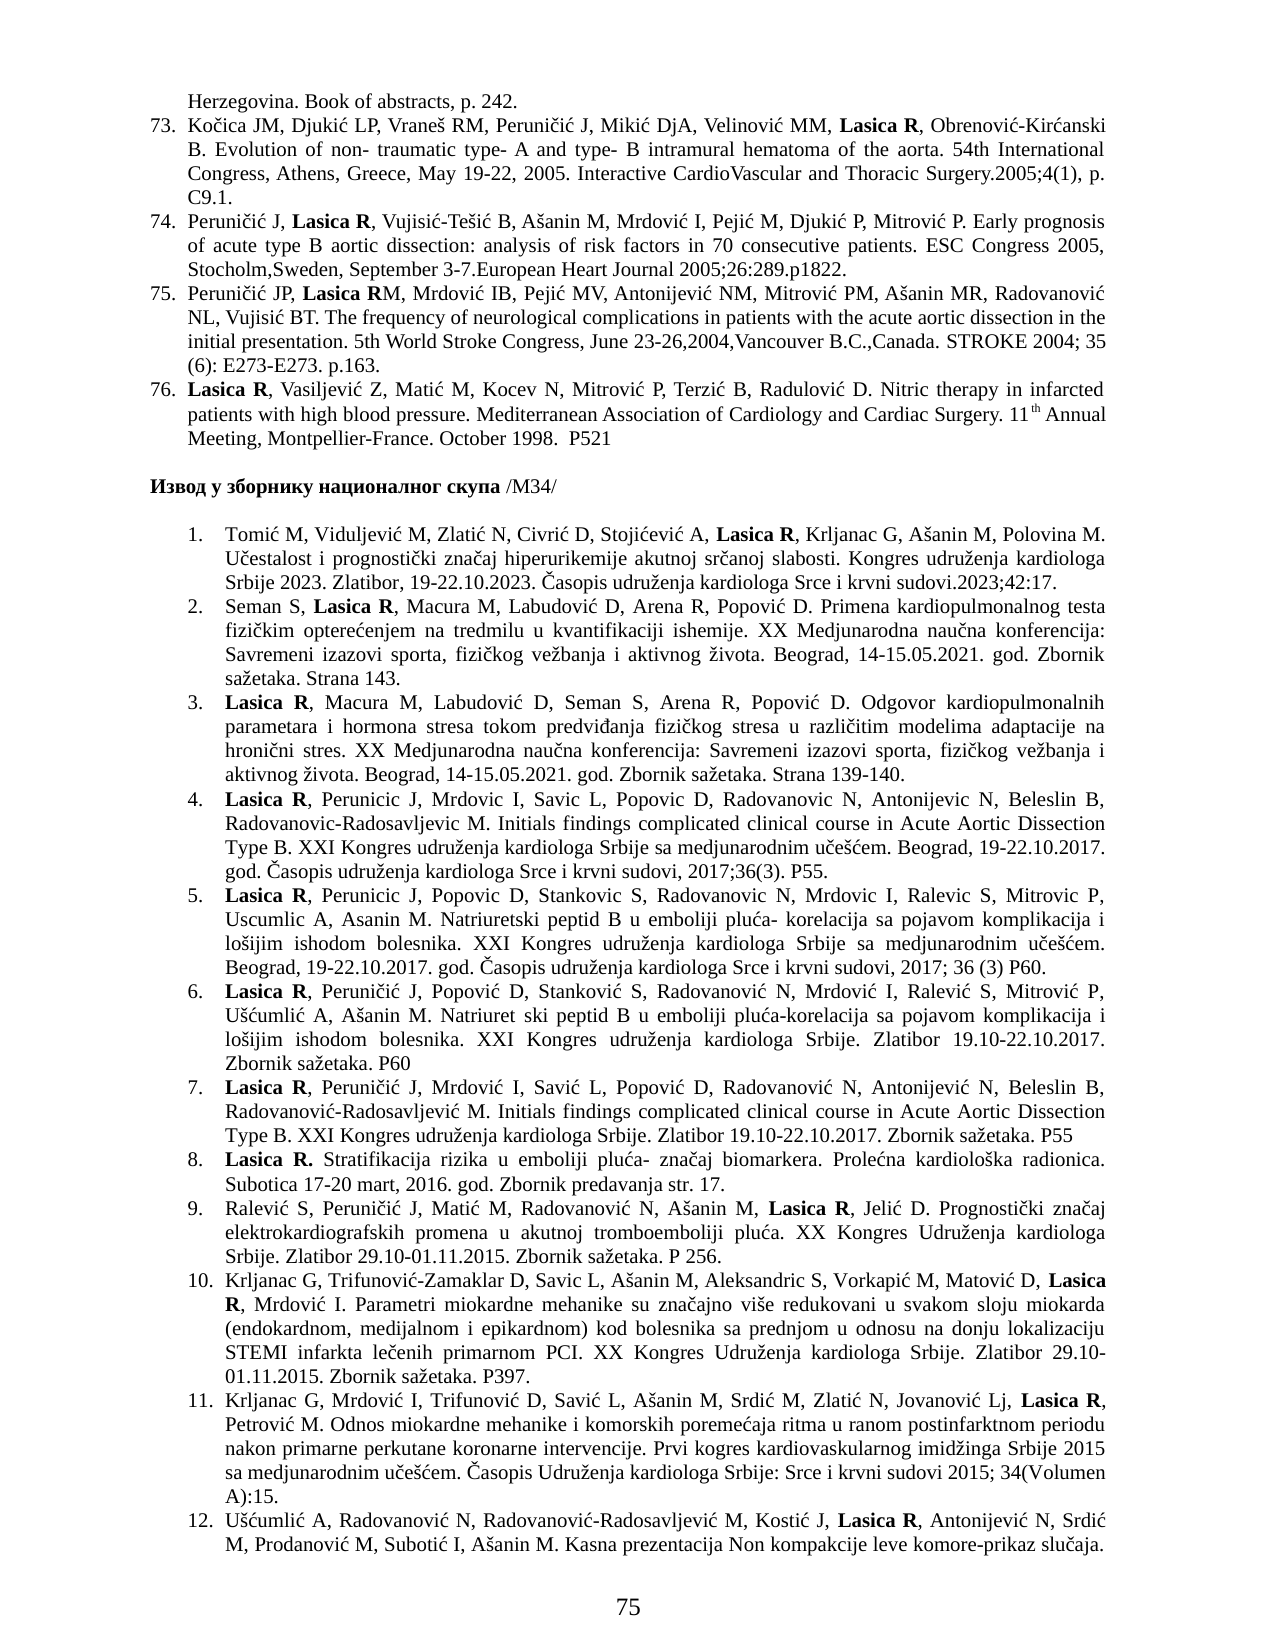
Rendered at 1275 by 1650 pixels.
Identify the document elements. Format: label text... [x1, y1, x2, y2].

list Lasica R, Peruničić J, Popović D, Stanković S, Radovanović N, Mrdović I, Ralević S, Mitrović P, Ušćumlić A, Ašanin M. Natriuret ski peptid B u emboliji pluća-korelacija sa pojavom komplikacija i lošijim ishodom bolesnika. XXI Kongres udruženja kardiologa Srbije. Zlatibor 19.10-22.10.2017. Zbornik sažetaka. P60 [187, 979, 1106, 1075]
list Kočica JM, Djukić LP, Vraneš RM, Peruničić J, Mikić DjA, Velinović MM, Lasica R, Obrenović-Kirćanski B. Evolution of non- traumatic type- A and type- B intramural hematoma of the aorta. 54th International Congress, Athens, Greece, May 19-22, 2005. Interactive CardioVascular and Thoracic Surgery.2005;4(1), p. C9.1. [150, 113, 1106, 209]
list Krljanac G, Trifunović-Zamaklar D, Savic L, Ašanin M, Aleksandric S, Vorkapić M, Matović D, Lasica R, Mrdović I. Parametri miokardne mehanike su značajno više redukovani u svakom sloju miokarda (endokardnom, medijalnom i epikardnom) kod bolesnika sa prednjom u odnosu na donju lokalizaciju STEMI infarkta lečenih primarnom PCI. XX Kongres Udruženja kardiologa Srbije. Zlatibor 29.10-01.11.2015. Zbornik sažetaka. P397. [187, 1268, 1106, 1388]
list Tomić M, Viduljević M, Zlatić N, Civrić D, Stojićević A, Lasica R, Krljanac G, Ašanin M, Polovina M. Učestalost i prognostički značaj hiperurikemije akutnoj srčanoj slabosti. Kongres udruženja kardiologa Srbije 2023. Zlatibor, 19-22.10.2023. Časopis udruženja kardiologa Srce i krvni sudovi.2023;42:17. [187, 522, 1106, 594]
list Lasica R, Peruničić J, Mrdović I, Savić L, Popović D, Radovanović N, Antonijević N, Beleslin B, Radovanović-Radosavljević M. Initials findings complicated clinical course in Acute Aortic Dissection Type B. XXI Kongres udruženja kardiologa Srbije. Zlatibor 19.10-22.10.2017. Zbornik sažetaka. P55 [187, 1075, 1106, 1147]
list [187, 1508, 1106, 1556]
list Krljanac G, Mrdović I, Trifunović D, Savić L, Ašanin M, Srdić M, Zlatić N, Jovanović Lj, Lasica R, Petrović M. Odnos miokardne mehanike i komorskih poremećaja ritma u ranom postinfarktnom periodu nakon primarne perkutane koronarne intervencije. Prvi kogres kardiovaskularnog imidžinga Srbije 2015 sa medjunarodnim učešćem. Časopis Udruženja kardiologa Srbije: Srce i krvni sudovi 2015; 34(Volumen A):15. [187, 1388, 1106, 1508]
list Seman S, Lasica R, Macura M, Labudović D, Arena R, Popović D. Primena kardiopulmonalnog testa fizičkim opterećenjem na tredmilu u kvantifikaciji ishemije. XX Medjunarodna naučna konferencija: Savremeni izazovi sporta, fizičkog vežbanja i aktivnog života. Beograd, 14-15.05.2021. god. Zbornik sažetaka. Strana 143. [187, 594, 1106, 690]
list Lasica R, Perunicic J, Mrdovic I, Savic L, Popovic D, Radovanovic N, Antonijevic N, Beleslin B, Radovanovic-Radosavljevic M. Initials findings complicated clinical course in Acute Aortic Dissection Type B. XXI Kongres udruženja kardiologa Srbije sa medjunarodnim učešćem. Beograd, 19-22.10.2017. god. Časopis udruženja kardiologa Srce i krvni sudovi, 2017;36(3). P55. [187, 786, 1106, 883]
list Peruničić JP, Lasica RM, Mrdović IB, Pejić MV, Antonijević NM, Mitrović PM, Ašanin MR, Radovanović NL, Vujisić BT. The frequency of neurological complications in patients with the acute aortic dissection in the initial presentation. 5th World Stroke Congress, June 23-26,2004,Vancouver B.C.,Canada. STROKE 2004; 35 (6): E273-E273. p.163. [150, 281, 1106, 377]
list Lasica R, Macura M, Labudović D, Seman S, Arena R, Popović D. Odgovor kardiopulmonalnih parametara i hormona stresa tokom predviđanja fizičkog stresa u različitim modelima adaptacije na hronični stres. XX Medjunarodna naučna konferencija: Savremeni izazovi sporta, fizičkog vežbanja i aktivnog života. Beograd, 14-15.05.2021. god. Zbornik sažetaka. Strana 139-140. [187, 690, 1106, 786]
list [150, 89, 1106, 113]
list Ralević S, Peruničić J, Matić M, Radovanović N, Ašanin M, Lasica R, Jelić D. Prognostički značaj elektrokardiografskih promena u akutnoj tromboemboliji pluća. XX Kongres Udruženja kardiologa Srbije. Zlatibor 29.10-01.11.2015. Zbornik sažetaka. P 256. [187, 1196, 1106, 1268]
list Lasica R. Stratifikacija rizika u emboliji pluća- značaj biomarkera. Prolećna kardiološka radionica. Subotica 17-20 mart, 2016. god. Zbornik predavanja str. 17. [187, 1147, 1106, 1196]
list Peruničić J, Lasica R, Vujisić-Tešić B, Ašanin M, Mrdović I, Pejić M, Djukić P, Mitrović P. Early prognosis of acute type B aortic dissection: analysis of risk factors in 70 consecutive patients. ESC Congress 2005, Stocholm,Sweden, September 3-7.European Heart Journal 2005;26:289.p1822. [150, 209, 1106, 281]
list Lasica R, Perunicic J, Popovic D, Stankovic S, Radovanovic N, Mrdovic I, Ralevic S, Mitrovic P, Uscumlic A, Asanin M. Natriuretski peptid B u emboliji pluća- korelacija sa pojavom komplikacija i lošijim ishodom bolesnika. XXI Kongres udruženja kardiologa Srbije sa medjunarodnim učešćem. Beograd, 19-22.10.2017. god. Časopis udruženja kardiologa Srce i krvni sudovi, 2017; 36 (3) P60. [187, 883, 1106, 979]
text Извод у зборнику националног скупа /M34/ [150, 474, 1106, 498]
list Lasica R, Vasiljević Z, Matić M, Kocev N, Mitrović P, Terzić B, Radulović D. Nitric therapy in infarcted patients with high blood pressure. Mediterranean Association of Cardiology and Cardiac Surgery. 11th Annual Meeting, Montpellier-France. October 1998. P521 [150, 377, 1106, 449]
